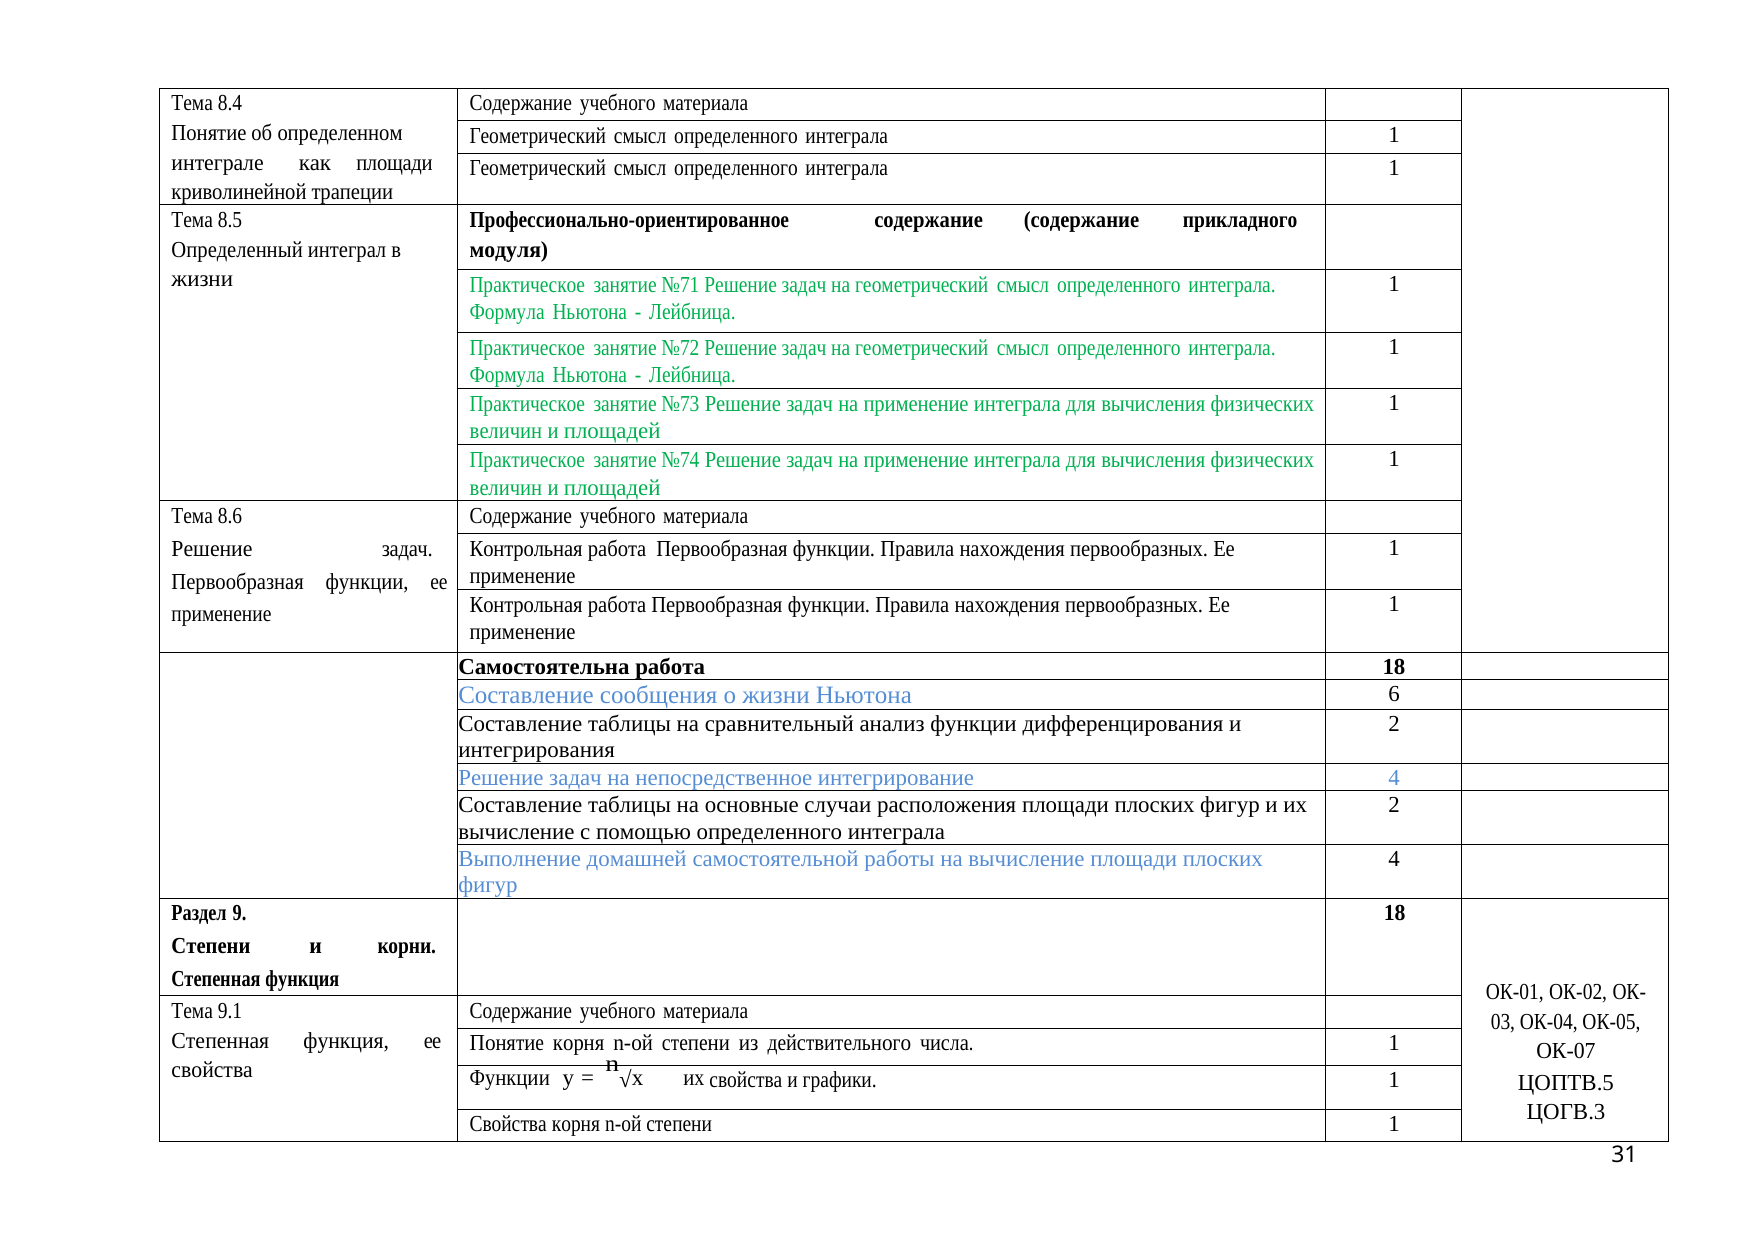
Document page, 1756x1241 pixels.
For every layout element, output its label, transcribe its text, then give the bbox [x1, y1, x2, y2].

table_cell Содержание учебного материала [458, 501, 1325, 533]
table_cell [1462, 653, 1668, 679]
table_cell 18 [1326, 899, 1461, 995]
table_cell Свойства корня n-ой степени [458, 1110, 1325, 1141]
table_cell 1 [1326, 1066, 1461, 1108]
table_cell 1 [1326, 389, 1461, 444]
table_cell [1326, 501, 1461, 533]
table_cell Составление таблицы на основные случаи расположения площади плоских фигур и их вычисление с помощью определенного интеграла [458, 791, 1325, 844]
table_cell 1 [1326, 154, 1461, 204]
table_cell [458, 899, 1325, 995]
table_cell Геометрический смысл определенного интеграла [458, 154, 1325, 204]
table_cell Содержание учебного материала [458, 996, 1325, 1028]
table_cell 1 [1326, 1110, 1461, 1141]
table_cell 4 [1326, 764, 1461, 790]
table_cell Понятие корня n-ой степени из действительного числа. [458, 1029, 1325, 1065]
table_cell Тема 8.5 Определенный интеграл в жизни [160, 205, 457, 500]
table_cell Тема 8.4 Понятие об определенном интеграле как площади криволинейной трапеции [160, 89, 457, 204]
table_cell Самостоятельна работа [458, 653, 1325, 679]
table_cell Содержание учебного материала [458, 89, 1325, 120]
table_cell Составление сообщения о жизни Ньютона [458, 680, 1325, 709]
table_cell Тема 8.6 Решение задач. Первообразная функции, ее применение [160, 501, 457, 652]
table_cell Практическое занятие №73 Решение задач на применение интеграла для вычисления физических величин и площадей [458, 389, 1325, 444]
table_cell 4 [1326, 845, 1461, 898]
table_cell [1326, 89, 1461, 120]
table_cell Практическое занятие №71 Решение задач на геометрический смысл определенного интеграла. Формула Ньютона - Лейбница. [458, 270, 1325, 332]
table_cell Геометрический смысл определенного интеграла [458, 121, 1325, 152]
table_cell [1462, 764, 1668, 790]
table_cell 1 [1326, 270, 1461, 332]
table_cell 1 [1326, 445, 1461, 500]
table_cell 2 [1326, 791, 1461, 844]
table_cell 1 [1326, 590, 1461, 652]
table_cell [1462, 710, 1668, 763]
table_cell Решение задач на непосредственное интегрирование [458, 764, 1325, 790]
table_cell Практическое занятие №72 Решение задач на геометрический смысл определенного интеграла. Формула Ньютона - Лейбница. [458, 333, 1325, 388]
table_cell Практическое занятие №74 Решение задач на применение интеграла для вычисления физических величин и площадей [458, 445, 1325, 500]
table_cell Тема 9.1 Степенная функция, ее свойства [160, 996, 457, 1141]
table_cell [1462, 791, 1668, 844]
table_cell Функции у = n√x их свойства и графики. [458, 1066, 1325, 1108]
table_cell 1 [1326, 333, 1461, 388]
table_cell 1 [1326, 534, 1461, 589]
table_cell [1462, 680, 1668, 709]
table_cell Раздел 9. Степени и корни. Степенная функция [160, 899, 457, 995]
table_cell [160, 653, 457, 898]
table_cell Составление таблицы на сравнительный анализ функции дифференцирования и интегрирования [458, 710, 1325, 763]
table_cell 6 [1326, 680, 1461, 709]
table_cell Выполнение домашней самостоятельной работы на вычисление площади плоских фигур [458, 845, 1325, 898]
table_cell 18 [1326, 653, 1461, 679]
table_cell [1326, 996, 1461, 1028]
table_cell Контрольная работа Первообразная функции. Правила нахождения первообразных. Ее применение [458, 534, 1325, 589]
table_cell 1 [1326, 121, 1461, 152]
table_cell [1326, 205, 1461, 269]
table_cell Профессионально-ориентированное содержание (содержание прикладного модуля) [458, 205, 1325, 269]
table_cell [1462, 845, 1668, 898]
table_cell Контрольная работа Первообразная функции. Правила нахождения первообразных. Ее применение [458, 590, 1325, 652]
table_cell 1 [1326, 1029, 1461, 1065]
table_cell 2 [1326, 710, 1461, 763]
table_cell ОК-01, ОК-02, ОК- 03, ОК-04, ОК-05, ОК-07 ЦОПТВ.5 ЦОГВ.3 ЦОЭВ.2 [1462, 899, 1668, 1141]
